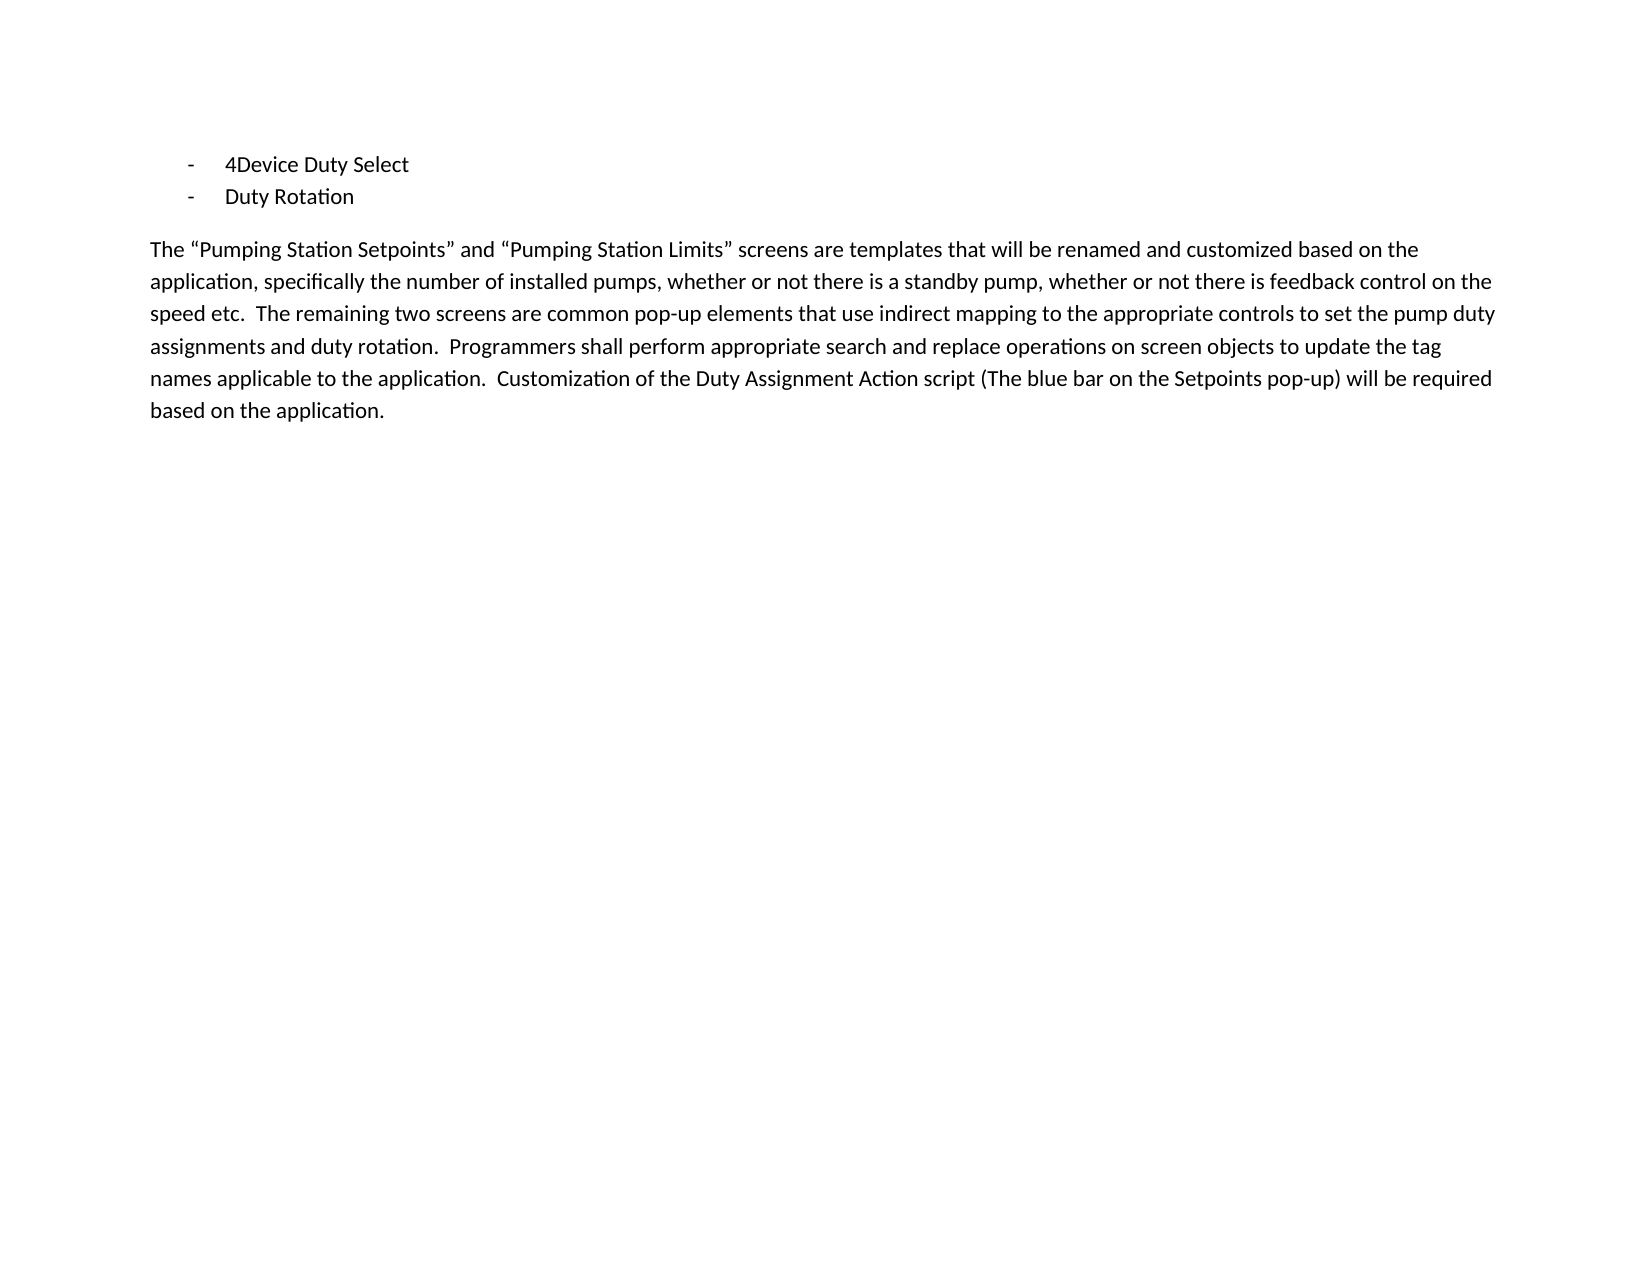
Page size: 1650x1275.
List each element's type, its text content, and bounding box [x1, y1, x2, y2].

list Duty Rotation [187, 182, 1500, 210]
text The “Pumping Station Setpoints” and “Pumping Station Limits” screens are templates that will be renamed and customized based on the application, specifically the number of installed pumps, whether or not there is a standby pump, whether or not there is feedback control on the speed etc. The remaining two screens are common pop-up elements that use indirect mapping to the appropriate controls to set the pump duty assignments and duty rotation. Programmers shall perform appropriate search and replace operations on screen objects to update the tag names applicable to the application. Customization of the Duty Assignment Action script (The blue bar on the Setpoints pop-up) will be required based on the application. [150, 235, 1500, 424]
list 4Device Duty Select [187, 150, 1500, 178]
